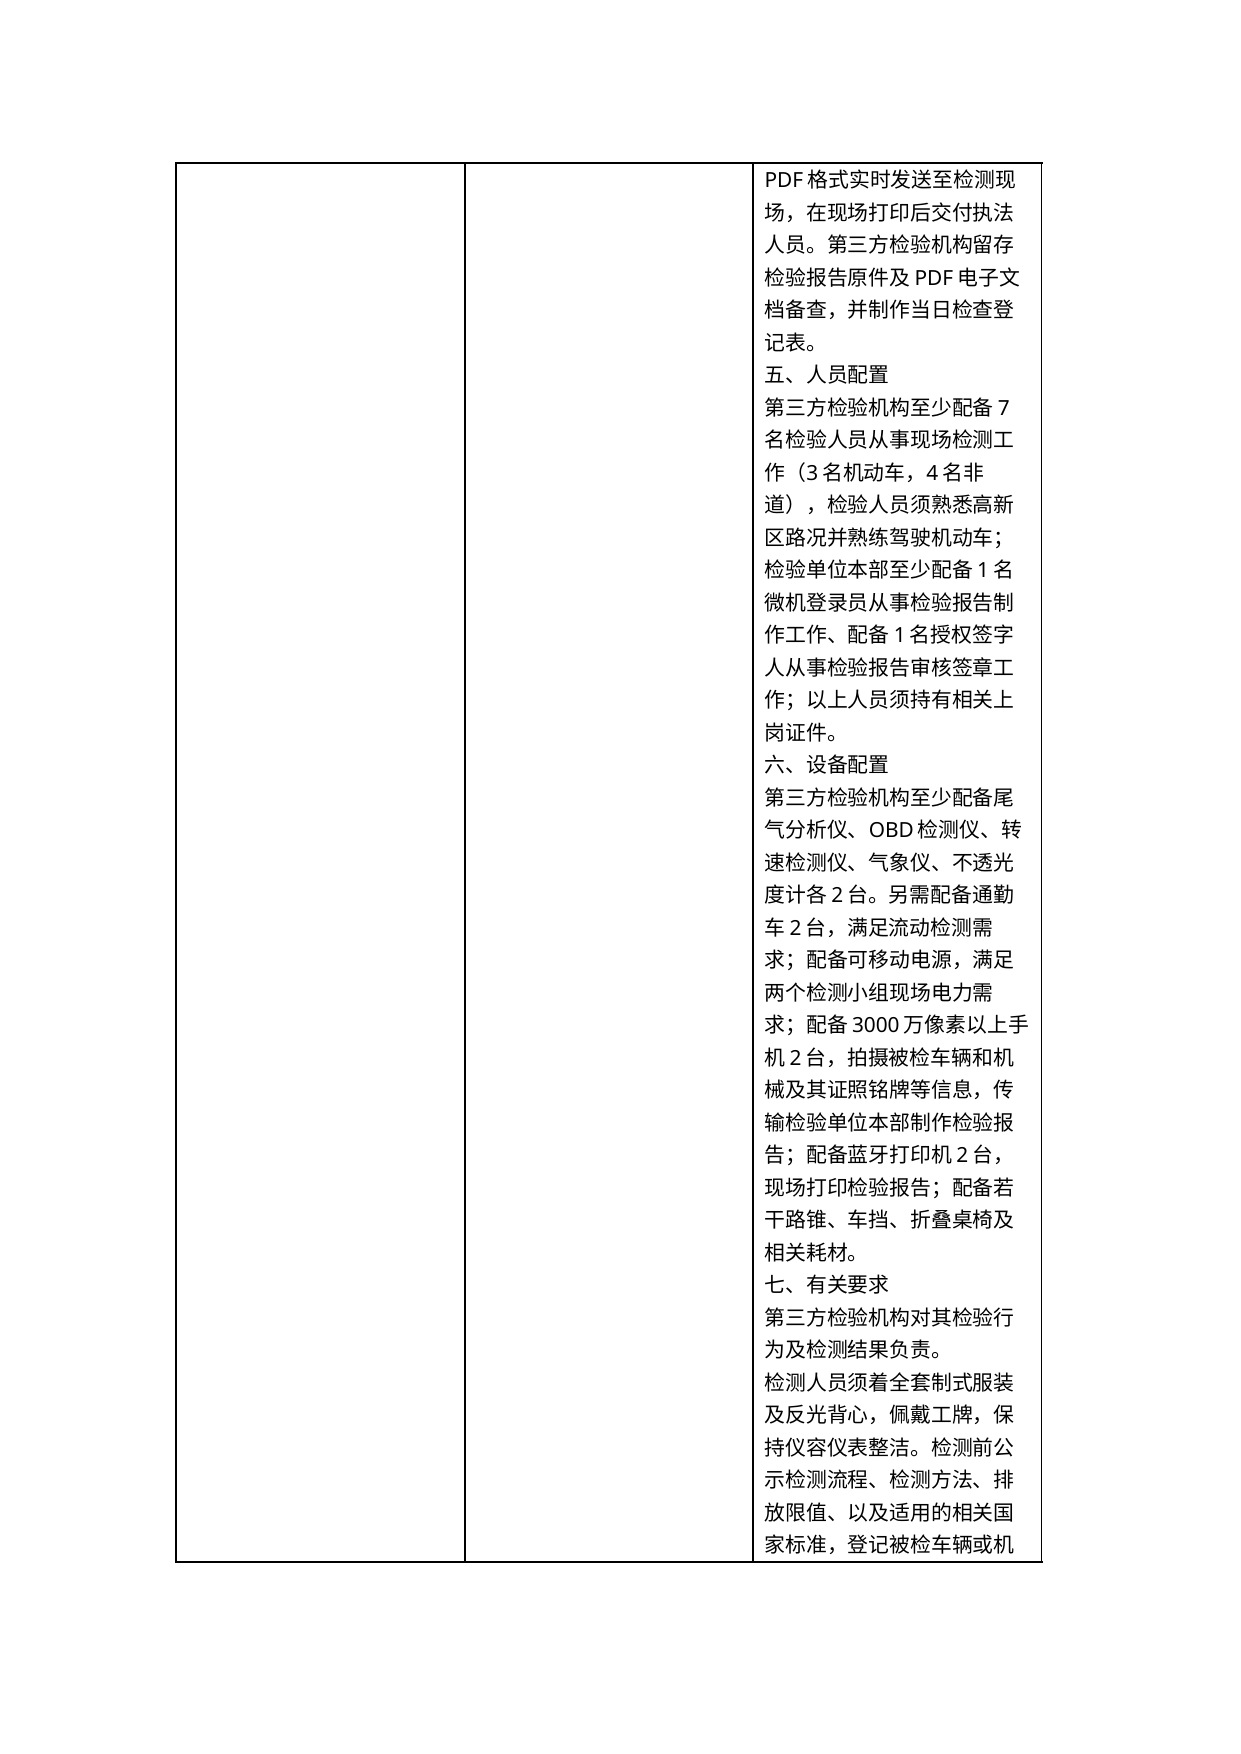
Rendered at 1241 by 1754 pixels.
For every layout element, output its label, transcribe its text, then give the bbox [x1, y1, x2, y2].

table_cell 1 [177, 164, 464, 1561]
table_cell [754, 164, 1041, 1561]
table_cell [466, 164, 752, 1561]
